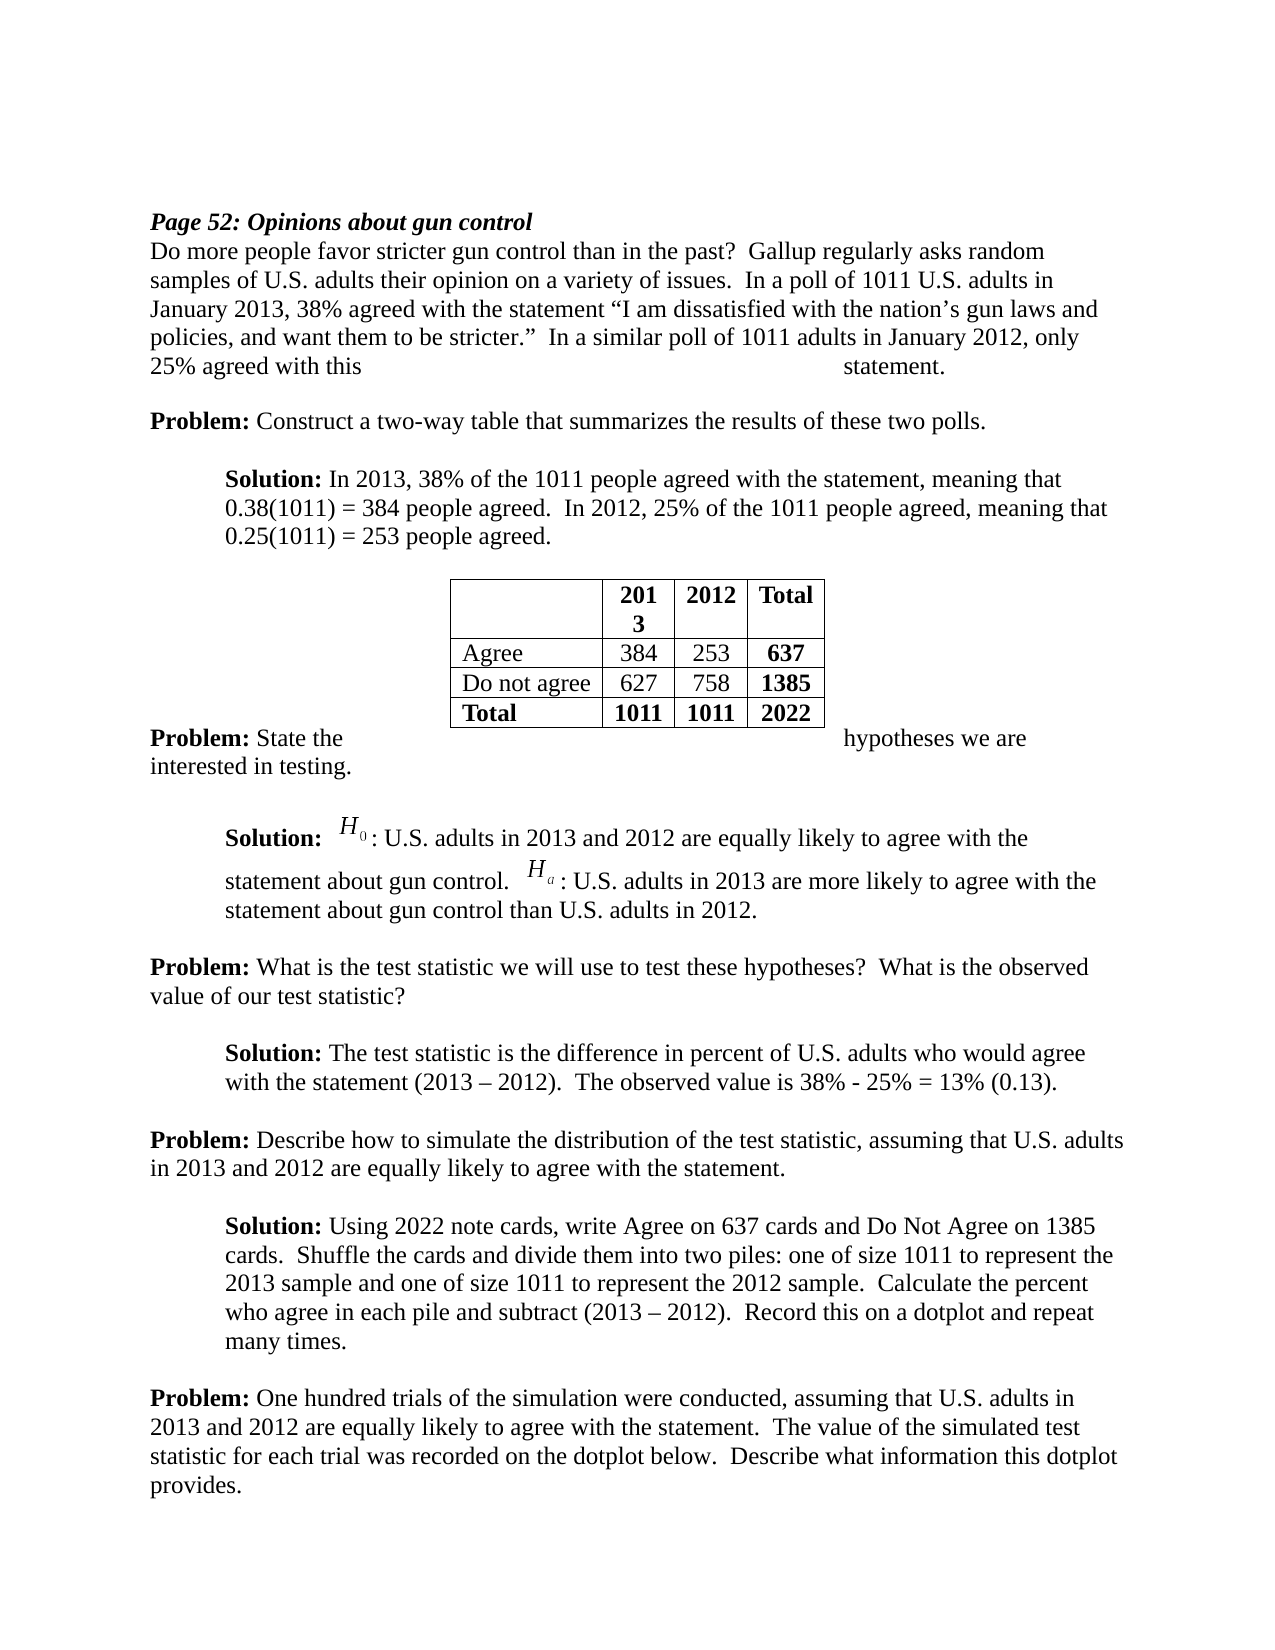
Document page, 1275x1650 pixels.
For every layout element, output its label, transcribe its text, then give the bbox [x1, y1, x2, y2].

text Solution: Using 2022 note cards, write Agree on 637 cards and Do Not Agree on 1385 cards. Shuffle the cards and divide them into two piles: one of size 1011 to represent the 2013 sample and one of size 1011 to represent the 2012 sample. Calculate the percent who agree in each pile and subtract (2013 – 2012). Record this on a dotplot and repeat many times. [225, 1211, 1125, 1355]
table_cell 384 [603, 639, 674, 667]
text Solution: In 2013, 38% of the 1011 people agreed with the statement, meaning that 0.38(1011) = 384 people agreed. In 2012, 25% of the 1011 people agreed, meaning that 0.25(1011) = 253 people agreed. [225, 464, 1125, 550]
table_cell 758 [675, 668, 747, 697]
table_cell Total [451, 698, 602, 727]
table_cell 1385 [748, 668, 824, 697]
table_cell 2022 [748, 698, 824, 727]
table_header Total [748, 580, 824, 637]
table_cell 627 [603, 668, 674, 697]
table_cell 253 [675, 639, 747, 667]
table_header 2012 [675, 580, 747, 637]
table_cell 637 [748, 639, 824, 667]
text Problem: State the hypotheses we are interested in testing. [150, 723, 1125, 780]
text Problem: What is the test statistic we will use to test these hypotheses? What is the observed value of our test statistic? [150, 952, 1125, 1010]
text Problem: One hundred trials of the simulation were conducted, assuming that U.S. adults in 2013 and 2012 are equally likely to agree with the statement. The value of the simulated test statistic for each trial was recorded on the dotplot below. Describe what information this dotplot provides. [150, 1383, 1125, 1498]
text Page 52: Opinions about gun control [150, 207, 1125, 236]
table_header 2013 [603, 580, 674, 637]
text Solution: : U.S. adults in 2013 and 2012 are equally likely to agree with the statement about gun control. : U.S. adults in 2013 are more likely to agree with the statement about gun control than U.S. adults in 2012. [225, 809, 1125, 923]
table_header [451, 580, 602, 637]
table_cell Agree [451, 639, 602, 667]
table_cell Do not agree [451, 668, 602, 697]
text Problem: Construct a two-way table that summarizes the results of these two polls. [150, 406, 1125, 435]
table_cell 1011 [675, 698, 747, 727]
table_cell 1011 [603, 698, 674, 727]
text Problem: Describe how to simulate the distribution of the test statistic, assuming that U.S. adults in 2013 and 2012 are equally likely to agree with the statement. [150, 1125, 1125, 1182]
text Do more people favor stricter gun control than in the past? Gallup regularly asks random samples of U.S. adults their opinion on a variety of issues. In a poll of 1011 U.S. adults in January 2013, 38% agreed with the statement “I am dissatisfied with the nation’s gun laws and policies, and want them to be stricter.” In a similar poll of 1011 adults in January 2012, only 25% agreed with this statement. [150, 236, 1125, 406]
text Solution: The test statistic is the difference in percent of U.S. adults who would agree with the statement (2013 – 2012). The observed value is 38% - 25% = 13% (0.13). [225, 1038, 1125, 1096]
